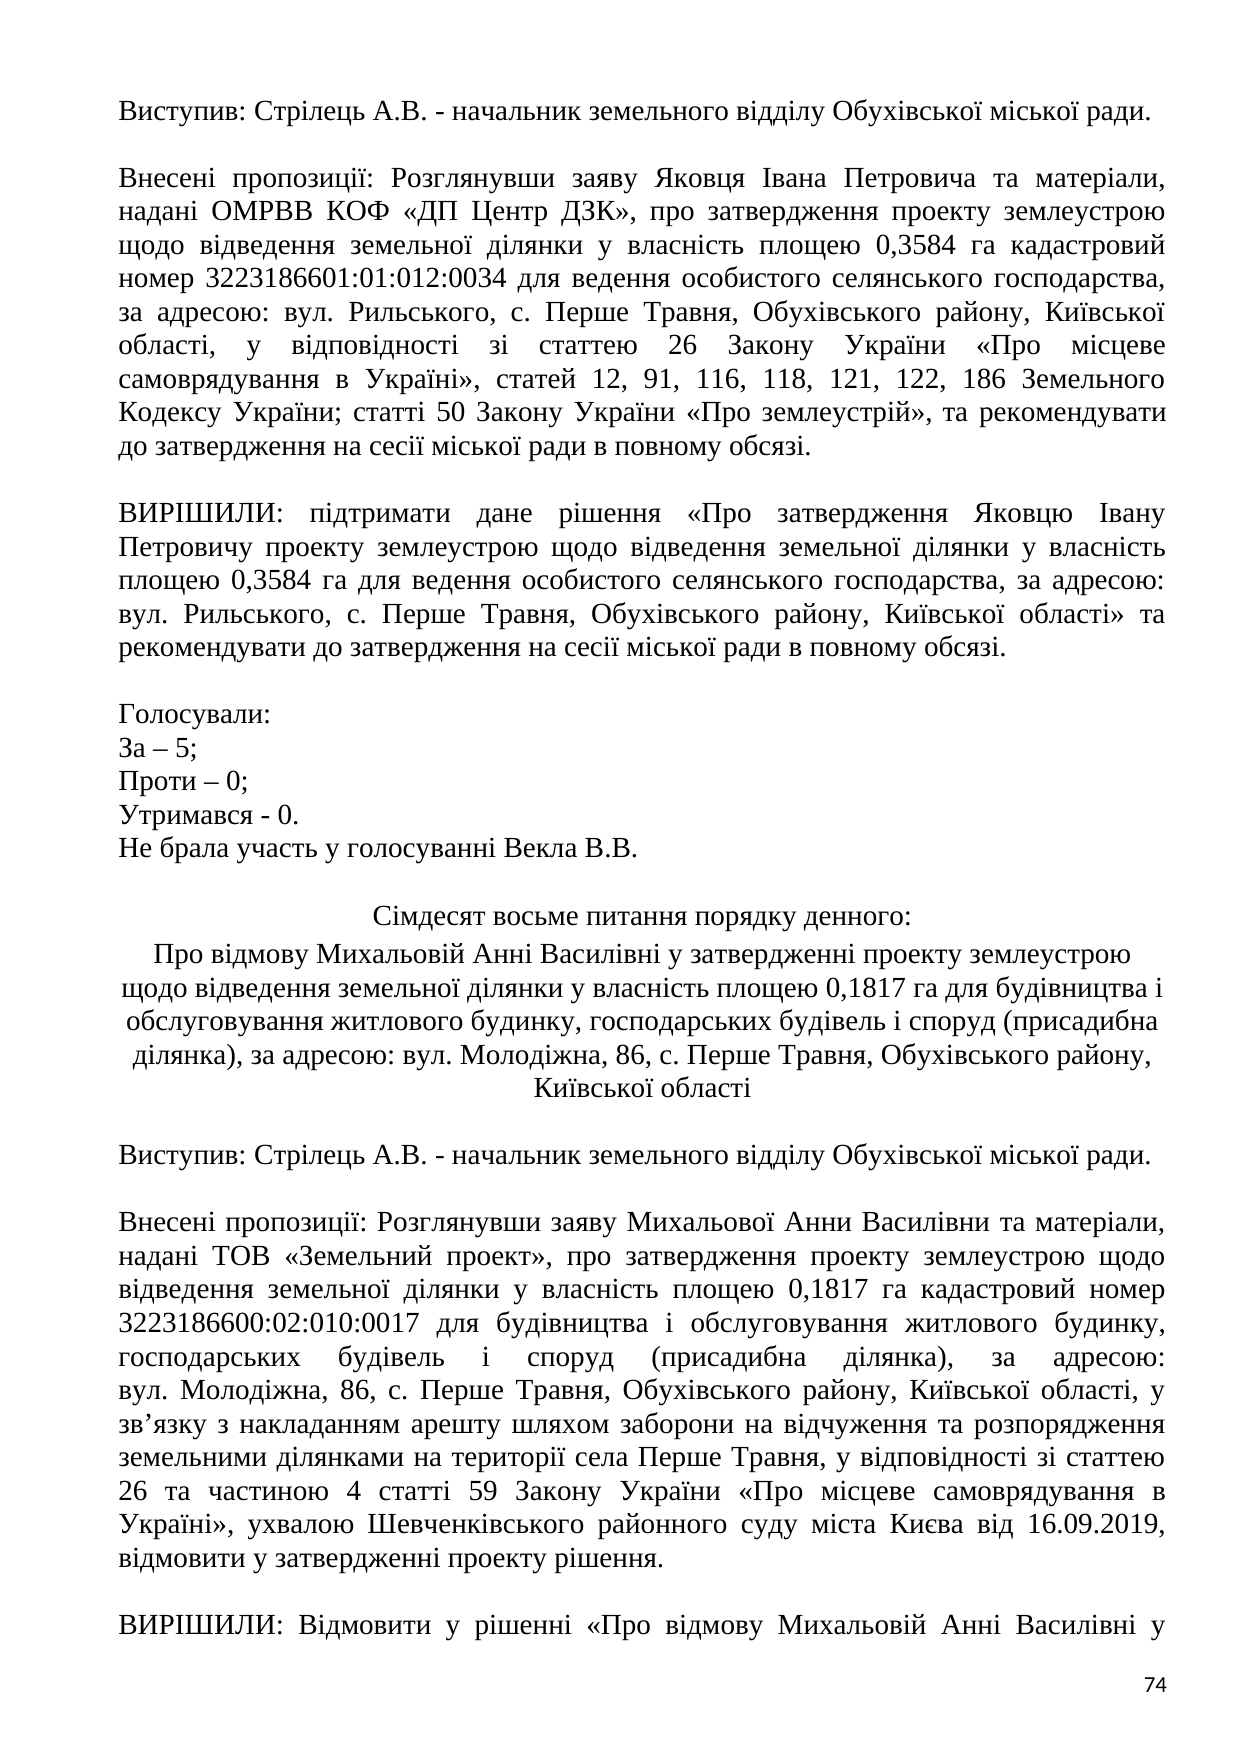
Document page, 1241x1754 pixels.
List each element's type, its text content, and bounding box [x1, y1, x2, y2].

list Не брала участь у голосуванні Векла В.В. [118, 831, 1167, 864]
list За – 5; [118, 730, 1167, 763]
list ВИРІШИЛИ: підтримати дане рішення «Про затвердження Яковцю Івану Петровичу проекту землеустрою щодо відведення земельної ділянки у власність площею 0,3584 га для ведення особистого селянського господарства, за адресою: вул. Рильського, с. Перше Травня, Обухівського району, Київської області» та рекомендувати до затвердження на сесії міської ради в повному обсязі. [118, 495, 1167, 663]
list Утримався - 0. [118, 797, 1167, 831]
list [118, 1607, 1167, 1641]
list Внесені пропозиції: Розглянувши заяву Михальової Анни Василівни та матеріали, надані ТОВ «Земельний проект», про затвердження проекту землеустрою щодо відведення земельної ділянки у власність площею 0,1817 га кадастровий номер 3223186600:02:010:0017 для будівництва і обслуговування житлового будинку, господарських будівель і споруд (присадибна ділянка), за адресою: вул. Молодіжна, 86, с. Перше Травня, Обухівського району, Київської області, у зв’язку з накладанням арешту шляхом заборони на відчуження та розпорядження земельними ділянками на території села Перше Травня, у відповідності зі статтею 26 та частиною 4 статті 59 Закону України «Про місцеве самоврядування в Україні», ухвалою Шевченківського районного суду міста Києва від 16.09.2019, відмовити у затвердженні проекту рішення. [118, 1204, 1167, 1573]
text Виступив: Стрілець А.В. - начальник земельного відділу Обухівської міської ради. [118, 1137, 1167, 1171]
text Про відмову Михальовій Анні Василівні у затвердженні проекту землеустрою щодо відведення земельної ділянки у власність площею 0,1817 га для будівництва і обслуговування житлового будинку, господарських будівель і споруд (присадибна ділянка), за адресою: вул. Молодіжна, 86, с. Перше Травня, Обухівського району, Київської області [118, 936, 1167, 1104]
list Голосували: [118, 696, 1167, 730]
text Сімдесят восьме питання порядку денного: [118, 898, 1167, 931]
list Внесені пропозиції: Розглянувши заяву Яковця Івана Петровича та матеріали, надані ОМРВВ КОФ «ДП Центр ДЗК», про затвердження проекту землеустрою щодо відведення земельної ділянки у власність площею 0,3584 га кадастровий номер 3223186601:01:012:0034 для ведення особистого селянського господарства, за адресою: вул. Рильського, с. Перше Травня, Обухівського району, Київської області, у відповідності зі статтею 26 Закону України «Про місцеве самоврядування в Україні», статей 12, 91, 116, 118, 121, 122, 186 Земельного Кодексу України; статті 50 Закону України «Про землеустрій», та рекомендувати до затвердження на сесії міської ради в повному обсязі. [118, 160, 1167, 462]
list Проти – 0; [118, 763, 1167, 797]
text Виступив: Стрілець А.В. - начальник земельного відділу Обухівської міської ради. [118, 93, 1167, 126]
